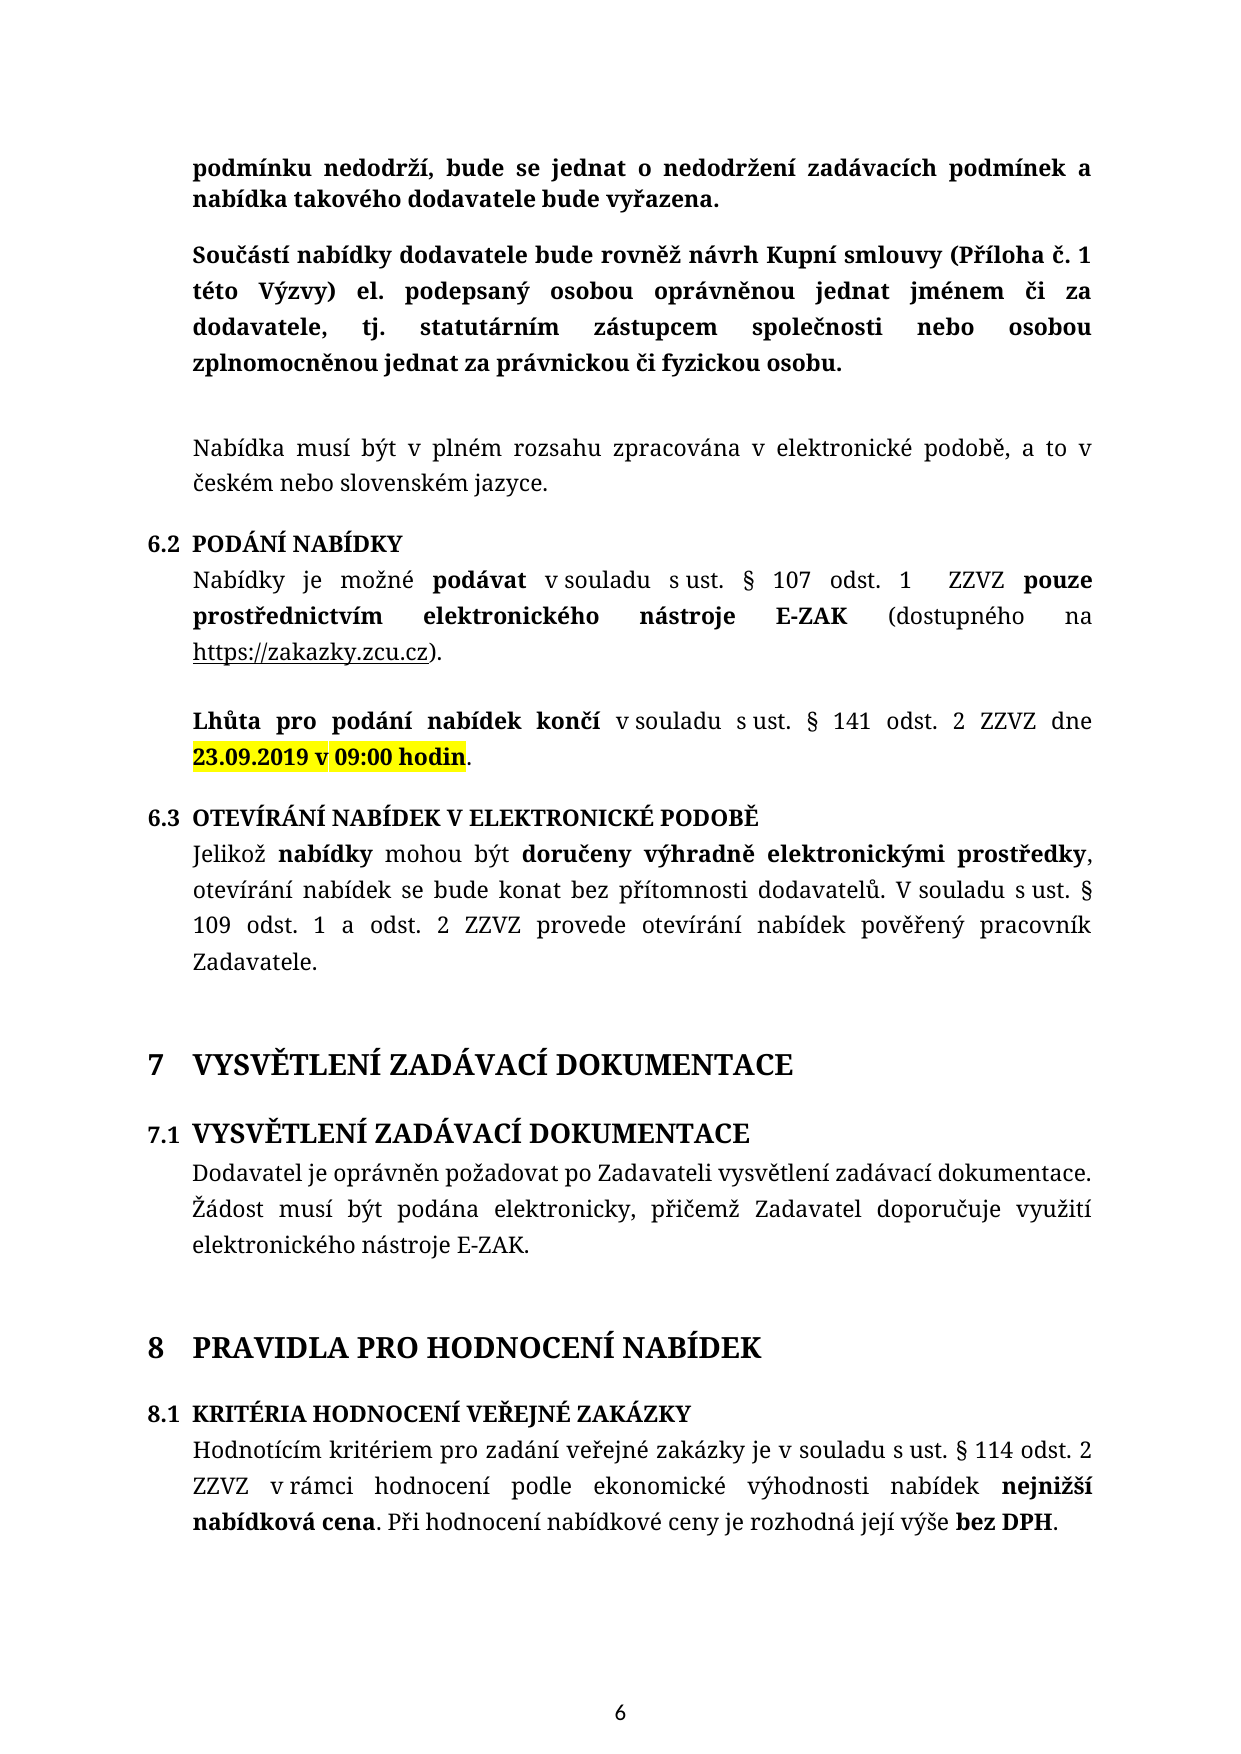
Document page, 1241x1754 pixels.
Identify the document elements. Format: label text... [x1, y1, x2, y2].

subtitle PRAVIDLA PRO HODNOCENÍ NABÍDEK [148, 1327, 1093, 1367]
subtitle PODÁNÍ NABÍDKY [147, 528, 1093, 559]
text Nabídky je možné podávat v souladu s ust. § 107 odst. 1 ZZVZ pouze prostřednictvím elektronického nástroje E-ZAK (dostupného na https://zakazky.zcu.cz). [193, 564, 1093, 667]
subtitle OTEVÍRÁNÍ NABÍDEK V ELEKTRONICKÉ PODOBĚ [148, 802, 1093, 833]
subtitle VYSVĚTLENÍ ZADÁVACÍ DOKUMENTACE [148, 1044, 1093, 1083]
text Dodavatel je oprávněn požadovat po Zadavateli vysvětlení zadávací dokumentace. Žádost musí být podána elektronicky, přičemž Zadavatel doporučuje využití elektronického nástroje E-ZAK. [192, 1157, 1093, 1260]
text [192, 152, 1093, 214]
text Jelikož nabídky mohou být doručeny výhradně elektronickými prostředky, otevírání nabídek se bude konat bez přítomnosti dodavatelů. V souladu s ust. § 109 odst. 1 a odst. 2 ZZVZ provede otevírání nabídek pověřený pracovník Zadavatele. [193, 838, 1093, 977]
text Hodnotícím kritériem pro zadání veřejné zakázky je v souladu s ust. § 114 odst. 2 ZZVZ v rámci hodnocení podle ekonomické výhodnosti nabídek nejnižší nabídková cena. Při hodnocení nabídkové ceny je rozhodná její výše bez DPH. [193, 1434, 1093, 1537]
text Lhůta pro podání nabídek končí v souladu s ust. § 141 odst. 2 ZZVZ dne 23.09.2019 v 09:00 hodin. [193, 705, 1093, 772]
subtitle KRITÉRIA HODNOCENÍ VEŘEJNÉ ZAKÁZKY [147, 1398, 1093, 1429]
text Součástí nabídky dodavatele bude rovněž návrh Kupní smlouvy (Příloha č. 1 této Výzvy) el. podepsaný osobou oprávněnou jednat jménem či za dodavatele, tj. statutárním zástupcem společnosti nebo osobou zplnomocněnou jednat za právnickou či fyzickou osobu. [192, 239, 1093, 378]
text Nabídka musí být v plném rozsahu zpracována v elektronické podobě, a to v českém nebo slovenském jazyce. [193, 431, 1093, 499]
subtitle VYSVĚTLENÍ ZADÁVACÍ DOKUMENTACE [147, 1114, 1093, 1151]
